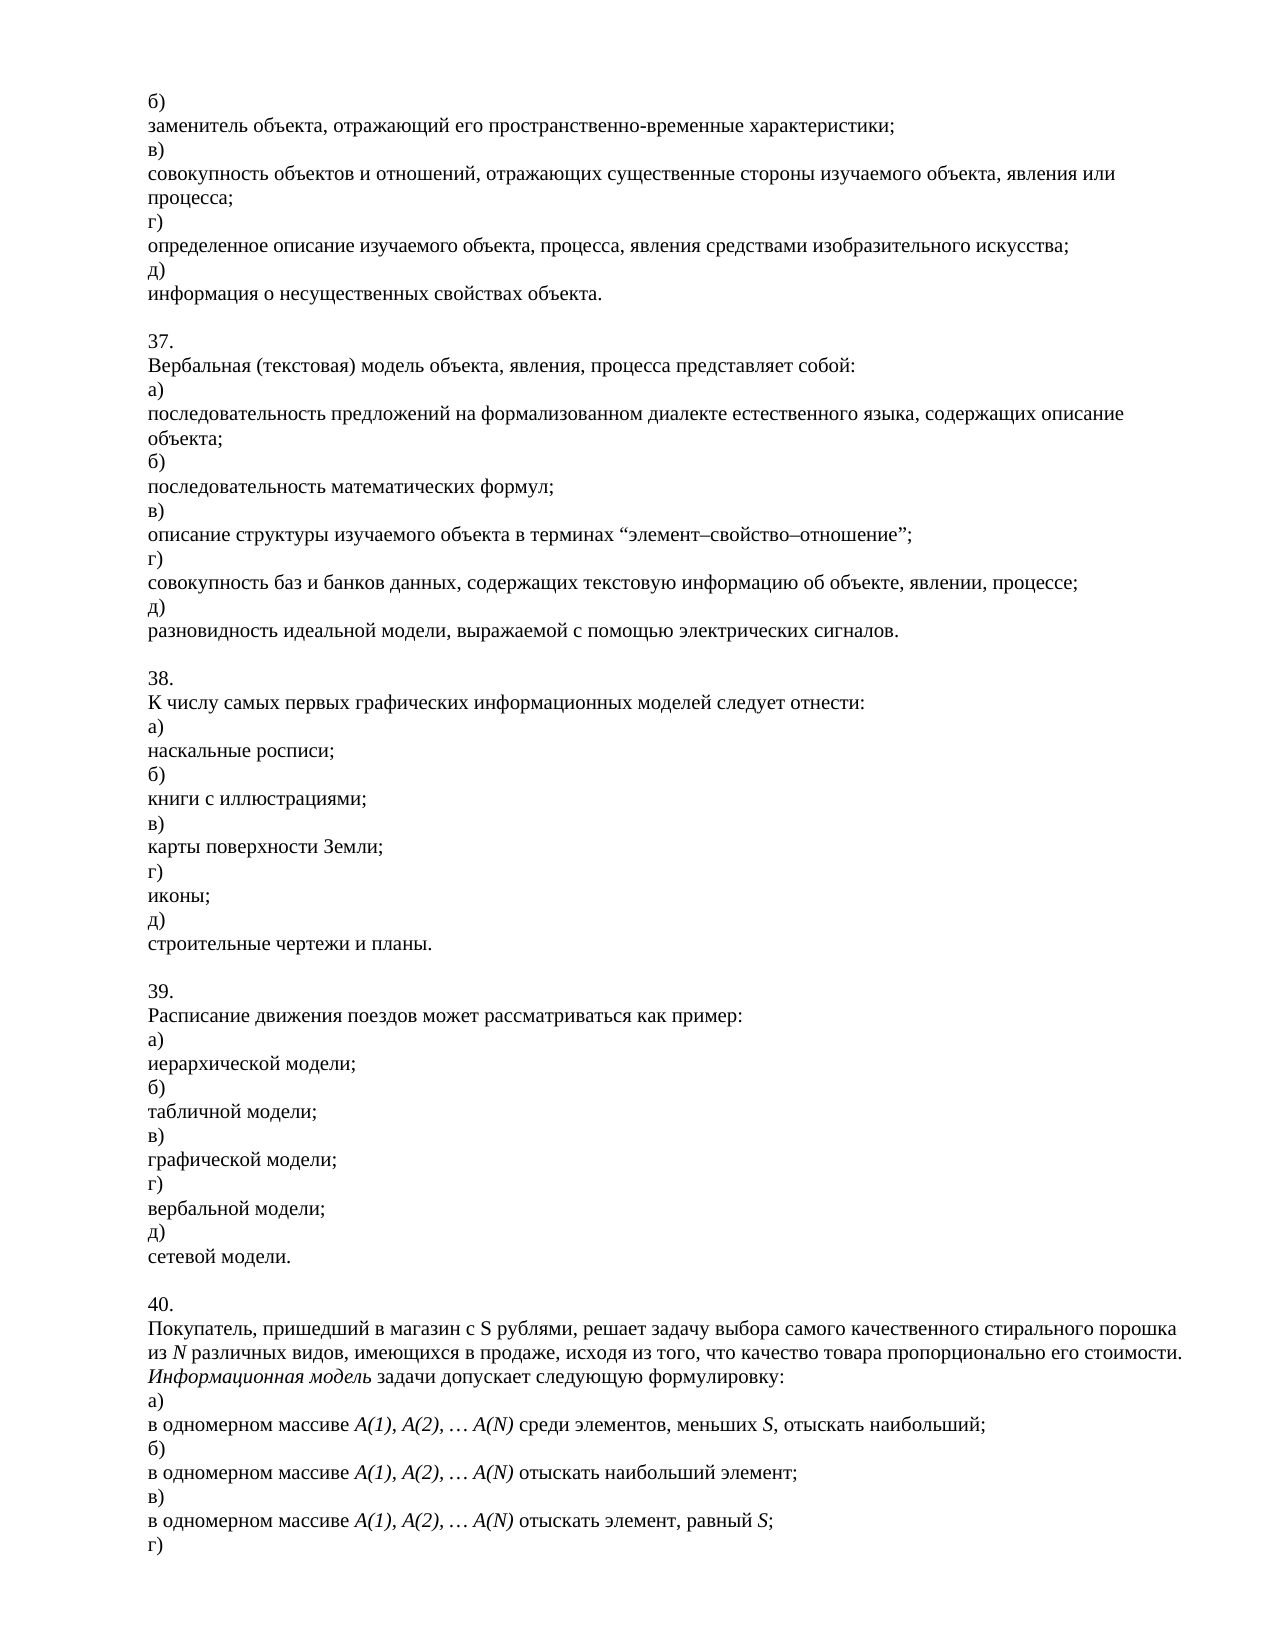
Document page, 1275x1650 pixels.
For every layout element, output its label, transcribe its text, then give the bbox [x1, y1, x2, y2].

text б) [148, 762, 1186, 786]
text вербальной модели; [148, 1195, 1186, 1219]
text а) [148, 1388, 1186, 1412]
text графической модели; [148, 1147, 1186, 1171]
text б) [148, 1436, 1186, 1460]
text заменитель объекта, отражающий его пространственно-временные характеристики; [148, 113, 1186, 137]
text г) [148, 858, 1186, 883]
text г) [148, 209, 1186, 233]
text г) [148, 1532, 1186, 1556]
text Информационная модель задачи допускает следующую формулировку: [148, 1364, 1186, 1388]
text табличной модели; [148, 1099, 1186, 1123]
text д) [148, 907, 1186, 931]
text б) [148, 1075, 1186, 1099]
text 40. [148, 1292, 1186, 1316]
text д) [148, 257, 1186, 281]
text информация о несущественных свойствах объекта. [148, 281, 1186, 305]
text книги с иллюстрациями; [148, 786, 1186, 810]
text Покупатель, пришедший в магазин с S рублями, решает задачу выбора самого качественного стирального порошка из N различных видов, имеющихся в продаже, исходя из того, что качество товара пропорционально его стоимости. [148, 1316, 1186, 1364]
text г) [148, 1171, 1186, 1195]
text в одномерном массиве A(1), A(2), … A(N) среди элементов, меньших S, отыскать наибольший; [148, 1412, 1186, 1436]
text 38. [148, 666, 1186, 690]
text строительные чертежи и планы. [148, 931, 1186, 955]
text иерархической модели; [148, 1051, 1186, 1075]
text в) [148, 137, 1186, 161]
text совокупность баз и банков данных, содержащих текстовую информацию об объекте, явлении, процессе; [148, 570, 1186, 594]
text описание структуры изучаемого объекта в терминах “элемент–свойство–отношение”; [148, 522, 1186, 546]
text б) [148, 88, 1186, 113]
text в) [148, 1484, 1186, 1508]
text сетевой модели. [148, 1243, 1186, 1268]
text 39. [148, 979, 1186, 1003]
text г) [148, 546, 1186, 570]
text б) [148, 449, 1186, 473]
text совокупность объектов и отношений, отражающих существенные стороны изучаемого объекта, явления или процесса; [148, 161, 1186, 209]
text определенное описание изучаемого объекта, процесса, явления средствами изобразительного искусства; [148, 233, 1186, 257]
text в одномерном массиве A(1), A(2), … A(N) отыскать элемент, равный S; [148, 1508, 1186, 1532]
text наскальные росписи; [148, 738, 1186, 762]
text 37. [148, 329, 1186, 353]
text в) [148, 1123, 1186, 1147]
text иконы; [148, 883, 1186, 907]
text д) [148, 1219, 1186, 1243]
text в) [148, 498, 1186, 522]
text карты поверхности Земли; [148, 834, 1186, 858]
text Вербальная (текстовая) модель объекта, явления, процесса представляет собой: [148, 353, 1186, 377]
text а) [148, 1027, 1186, 1051]
text Расписание движения поездов может рассматриваться как пример: [148, 1003, 1186, 1027]
text в одномерном массиве A(1), A(2), … A(N) отыскать наибольший элемент; [148, 1460, 1186, 1484]
text последовательность предложений на формализованном диалекте естественного языка, содержащих описание объекта; [148, 401, 1186, 449]
text в) [148, 810, 1186, 834]
text д) [148, 594, 1186, 618]
text последовательность математических формул; [148, 473, 1186, 498]
text а) [148, 714, 1186, 738]
text разновидность идеальной модели, выражаемой с помощью электрических сигналов. [148, 618, 1186, 642]
text К числу самых первых графических информационных моделей следует отнести: [148, 690, 1186, 714]
text а) [148, 377, 1186, 401]
